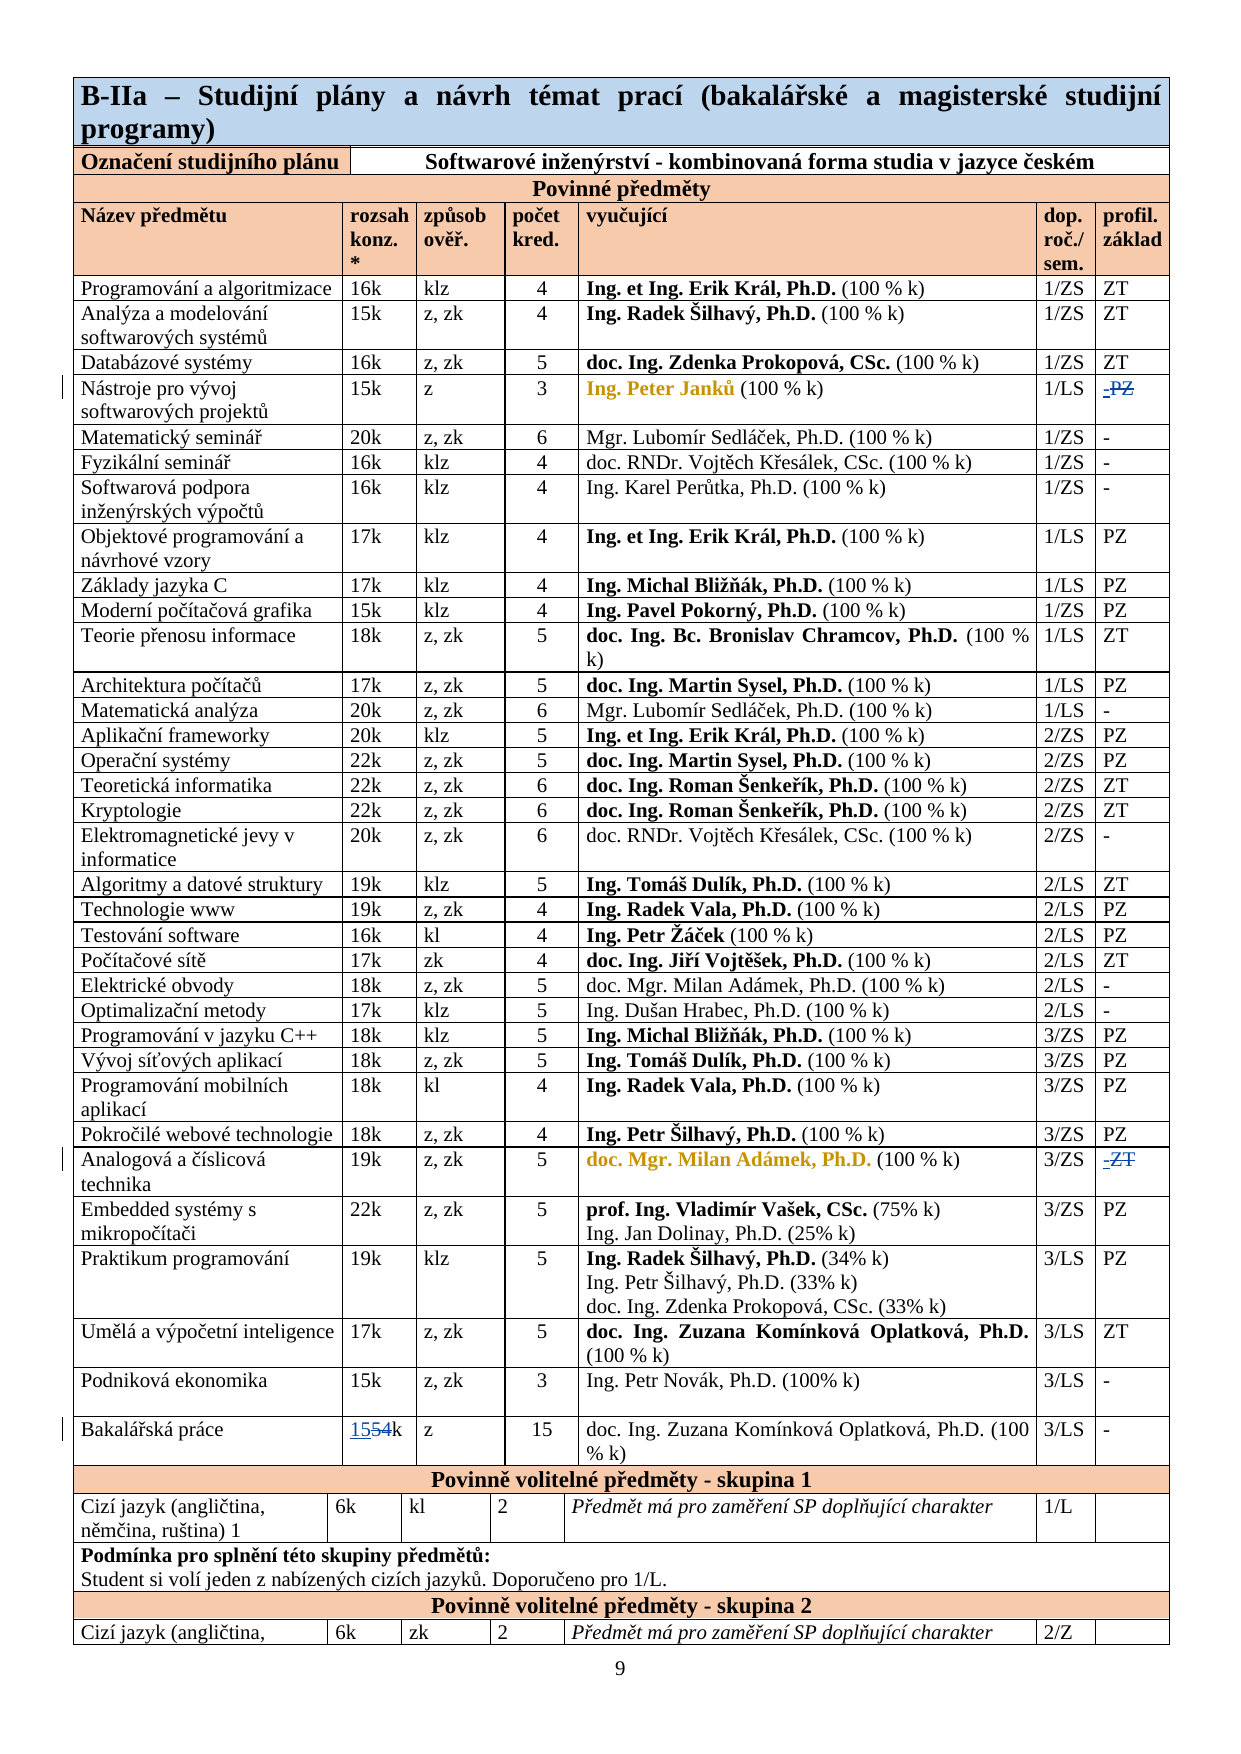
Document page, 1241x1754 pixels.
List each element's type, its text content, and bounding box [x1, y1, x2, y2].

table_cell 2 [491, 1620, 564, 1644]
table_cell ZT [1096, 301, 1169, 349]
table_cell zk [402, 1620, 490, 1644]
table_cell doc. Ing. Zuzana Komínková Oplatková, Ph.D. (100 % k) [579, 1319, 1036, 1367]
table_cell PZ [1096, 748, 1169, 772]
table_cell z, zk [417, 1122, 504, 1146]
table_cell 19k [343, 898, 416, 921]
table_cell 4 [506, 524, 578, 572]
table_cell 5 [506, 1048, 578, 1072]
table_cell 1/L [1037, 1494, 1095, 1542]
table_cell Ing. et Ing. Erik Král, Ph.D. (100 % k) [579, 723, 1036, 747]
table_cell Ing. Petr Šilhavý, Ph.D. (100 % k) [579, 1122, 1036, 1146]
table_cell 6 [506, 823, 578, 871]
table_cell Operační systémy [74, 748, 342, 772]
table_cell klz [417, 998, 504, 1022]
table_cell Programování mobilních aplikací [74, 1073, 342, 1121]
table_cell 6 [506, 798, 578, 822]
table_cell Ing. Karel Perůtka, Ph.D. (100 % k) [579, 475, 1036, 523]
table_cell PZ [1096, 598, 1169, 622]
table_cell 4 [506, 301, 578, 349]
table_cell Podmínka pro splnění této skupiny předmětů: Student si volí jeden z nabízených cizích jazyků. Doporučeno pro 1/L. [74, 1543, 1169, 1591]
table_cell Bakalářská práce [74, 1417, 342, 1465]
table_cell [1096, 375, 1169, 423]
table_cell Softwarové inženýrství - kombinovaná forma studia v jazyce českém [351, 148, 1169, 174]
table_cell doc. Mgr. Milan Adámek, Ph.D. (100 % k) [579, 1148, 1036, 1196]
table_cell - [1096, 425, 1169, 449]
table_cell 6k [328, 1494, 401, 1542]
table_cell Ing. Michal Bližňák, Ph.D. (100 % k) [579, 1023, 1036, 1047]
table_cell klz [417, 524, 504, 572]
table_cell Testování software [74, 923, 342, 947]
table_cell 4 [506, 598, 578, 622]
table_cell 2/LS [1037, 973, 1095, 997]
table_cell ZT [1096, 623, 1169, 671]
table_cell počet kred. [506, 203, 578, 275]
table_cell 1/LS [1037, 524, 1095, 572]
table_cell 22k [343, 773, 416, 797]
table_cell 6 [506, 425, 578, 449]
table_cell 18k [343, 1073, 416, 1121]
table_cell Počítačové sítě [74, 948, 342, 972]
table_cell 2/ZS [1037, 773, 1095, 797]
table_cell Programování a algoritmizace [74, 276, 342, 300]
table_cell - [1096, 475, 1169, 523]
table_cell Ing. Radek Šilhavý, Ph.D. (34% k) Ing. Petr Šilhavý, Ph.D. (33% k) doc. Ing. Zdenka Prokopová, CSc. (33% k) [579, 1246, 1036, 1318]
table_cell 4 [506, 923, 578, 947]
table_cell prof. Ing. Vladimír Vašek, CSc. (75% k) Ing. Jan Dolinay, Ph.D. (25% k) [579, 1197, 1036, 1245]
table_cell způsob ověř. [417, 203, 504, 275]
table_cell 5 [506, 623, 578, 671]
table_cell Cizí jazyk (angličtina, němčina, ruština) 1 [74, 1494, 327, 1542]
table_cell [1096, 1494, 1169, 1542]
table_cell 20k [343, 823, 416, 871]
table_cell k [343, 1417, 416, 1465]
table_cell z, zk [417, 798, 504, 822]
table_cell 3/LS [1037, 1246, 1095, 1318]
table_cell 4 [506, 898, 578, 921]
table_cell 17k [343, 673, 416, 697]
table_cell z, zk [417, 1148, 504, 1196]
table_cell 3/ZS [1037, 1197, 1095, 1245]
table_cell PZ [1096, 1122, 1169, 1146]
table_cell Teorie přenosu informace [74, 623, 342, 671]
table_cell dop. roč./ sem. [1037, 203, 1095, 275]
table_cell Ing. Radek Vala, Ph.D. (100 % k) [579, 898, 1036, 921]
table_cell 4 [506, 948, 578, 972]
table_cell 19k [343, 1246, 416, 1318]
table_cell Fyzikální seminář [74, 450, 342, 474]
table_cell Matematická analýza [74, 698, 342, 722]
table_cell 17k [343, 948, 416, 972]
table_cell klz [417, 276, 504, 300]
table_cell 6 [506, 773, 578, 797]
table_cell 3/LS [1037, 1368, 1095, 1416]
table_cell Ing. Pavel Pokorný, Ph.D. (100 % k) [579, 598, 1036, 622]
table_cell klz [417, 573, 504, 597]
table_cell doc. Ing. Roman Šenkeřík, Ph.D. (100 % k) [579, 773, 1036, 797]
table_cell 4 [506, 1122, 578, 1146]
table_cell 1/ZS [1037, 475, 1095, 523]
table_cell doc. Ing. Zuzana Komínková Oplatková, Ph.D. (100 % k) [579, 1417, 1036, 1465]
table_cell 20k [343, 425, 416, 449]
table_cell 3/ZS [1037, 1148, 1095, 1196]
table_cell doc. Ing. Martin Sysel, Ph.D. (100 % k) [579, 748, 1036, 772]
table_cell z [417, 1417, 504, 1465]
table_cell 15k [343, 598, 416, 622]
table_cell 3 [506, 1368, 578, 1416]
table_cell Ing. Petr Žáček (100 % k) [579, 923, 1036, 947]
table_cell kl [417, 923, 504, 947]
table_cell 18k [343, 623, 416, 671]
table_cell 4 [506, 475, 578, 523]
table_cell 1/LS [1037, 673, 1095, 697]
table_cell klz [417, 598, 504, 622]
table_cell Kryptologie [74, 798, 342, 822]
table_cell 6 [506, 698, 578, 722]
table_cell 6k [328, 1620, 401, 1644]
table_cell 2/Z [1037, 1620, 1095, 1644]
table_cell ZT [1096, 798, 1169, 822]
table_cell PZ [1096, 1023, 1169, 1047]
table_cell Programování v jazyku C++ [74, 1023, 342, 1047]
table_cell 5 [506, 673, 578, 697]
table_cell 5 [506, 1319, 578, 1367]
table_cell z, zk [417, 1197, 504, 1245]
table_cell PZ [1096, 673, 1169, 697]
table_cell 5 [506, 1023, 578, 1047]
table_cell 5 [506, 350, 578, 374]
table_cell 3 [506, 375, 578, 423]
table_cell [74, 1620, 327, 1644]
table_cell Ing. Radek Šilhavý, Ph.D. (100 % k) [579, 301, 1036, 349]
table_cell PZ [1096, 923, 1169, 947]
table_cell 17k [343, 573, 416, 597]
table_cell 22k [343, 798, 416, 822]
table_cell 17k [343, 998, 416, 1022]
table_cell Technologie www [74, 898, 342, 921]
table_cell 5 [506, 723, 578, 747]
table_cell 5 [506, 1246, 578, 1318]
table_cell 1/ZS [1037, 598, 1095, 622]
table_cell 5 [506, 748, 578, 772]
table_cell 16k [343, 450, 416, 474]
table_cell 5 [506, 872, 578, 896]
table_cell z, zk [417, 1368, 504, 1416]
table_cell Povinné předměty [74, 175, 1169, 202]
table_cell 2/ZS [1037, 798, 1095, 822]
table_cell ZT [1096, 1319, 1169, 1367]
table_cell 22k [343, 748, 416, 772]
table_cell 3/ZS [1037, 1122, 1095, 1146]
table_cell ZT [1096, 872, 1169, 896]
table_cell klz [417, 475, 504, 523]
table_cell doc. Ing. Roman Šenkeřík, Ph.D. (100 % k) [579, 798, 1036, 822]
table_cell Podniková ekonomika [74, 1368, 342, 1416]
table_cell z, zk [417, 623, 504, 671]
table_cell z [417, 375, 504, 423]
table_cell 18k [343, 1023, 416, 1047]
table_cell klz [417, 1023, 504, 1047]
table_cell z, zk [417, 301, 504, 349]
table_cell Mgr. Lubomír Sedláček, Ph.D. (100 % k) [579, 425, 1036, 449]
table_cell PZ [1096, 1073, 1169, 1121]
table_cell 17k [343, 524, 416, 572]
table_cell - [1096, 823, 1169, 871]
table_cell 3/LS [1037, 1319, 1095, 1367]
table_cell - [1096, 1368, 1169, 1416]
table_cell klz [417, 450, 504, 474]
table_cell z, zk [417, 1319, 504, 1367]
table_cell PZ [1096, 1197, 1169, 1245]
table_cell 16k [343, 276, 416, 300]
table_cell 2/LS [1037, 948, 1095, 972]
table_cell 19k [343, 1148, 416, 1196]
table_cell 1/ZS [1037, 425, 1095, 449]
table_cell 3/LS [1037, 1417, 1095, 1465]
table_cell Elektrické obvody [74, 973, 342, 997]
table_cell z, zk [417, 673, 504, 697]
table_cell - [1096, 998, 1169, 1022]
table_cell 1/LS [1037, 698, 1095, 722]
table_cell klz [417, 723, 504, 747]
table_cell [1096, 1620, 1169, 1644]
table_cell 4 [506, 1073, 578, 1121]
table_cell Ing. Peter Janků (100 % k) [579, 375, 1036, 423]
table_cell 16k [343, 923, 416, 947]
table_cell 18k [343, 1048, 416, 1072]
table_cell profil. základ [1096, 203, 1169, 275]
table_cell z, zk [417, 698, 504, 722]
table_cell - [1096, 698, 1169, 722]
table_cell Pokročilé webové technologie [74, 1122, 342, 1146]
table_cell z, zk [417, 773, 504, 797]
table_cell 1/LS [1037, 573, 1095, 597]
table_cell - [1096, 1417, 1169, 1465]
table_cell Nástroje pro vývoj softwarových projektů [74, 375, 342, 423]
table_cell kl [417, 1073, 504, 1121]
table_cell [1096, 1148, 1169, 1196]
table_cell Povinně volitelné předměty - skupina 2 [74, 1592, 1169, 1618]
table_cell vyučující [579, 203, 1036, 275]
table_cell z, zk [417, 350, 504, 374]
table_cell PZ [1096, 723, 1169, 747]
table_cell Matematický seminář [74, 425, 342, 449]
table_cell Ing. Tomáš Dulík, Ph.D. (100 % k) [579, 872, 1036, 896]
table_cell doc. Ing. Martin Sysel, Ph.D. (100 % k) [579, 673, 1036, 697]
table_cell 2 [491, 1494, 564, 1542]
table_cell rozsah konz. * [343, 203, 416, 275]
table_cell 3/ZS [1037, 1073, 1095, 1121]
table_cell 1/ZS [1037, 350, 1095, 374]
table_cell 3/ZS [1037, 1048, 1095, 1072]
table_cell 3/ZS [1037, 1023, 1095, 1047]
table_cell z, zk [417, 748, 504, 772]
table_cell z, zk [417, 823, 504, 871]
table_cell Označení studijního plánu [74, 148, 350, 174]
table_cell doc. Ing. Jiří Vojtěšek, Ph.D. (100 % k) [579, 948, 1036, 972]
table_cell zk [417, 948, 504, 972]
table_cell 4 [506, 450, 578, 474]
table_cell Objektové programování a návrhové vzory [74, 524, 342, 572]
table_cell PZ [1096, 1246, 1169, 1318]
table_cell 16k [343, 350, 416, 374]
table_cell Analýza a modelování softwarových systémů [74, 301, 342, 349]
table_header B-IIa – Studijní plány a návrh témat prací (bakalářské a magisterské studijní programy) [74, 78, 1169, 145]
table_cell z, zk [417, 973, 504, 997]
table_cell - [1096, 450, 1169, 474]
table_cell 2/ZS [1037, 748, 1095, 772]
table_cell 1/ZS [1037, 450, 1095, 474]
table_cell doc. Ing. Zdenka Prokopová, CSc. (100 % k) [579, 350, 1036, 374]
table_cell Ing. et Ing. Erik Král, Ph.D. (100 % k) [579, 276, 1036, 300]
table_cell 15 [506, 1417, 578, 1465]
table_cell Ing. Michal Bližňák, Ph.D. (100 % k) [579, 573, 1036, 597]
table_cell 5 [506, 1197, 578, 1245]
table_cell Architektura počítačů [74, 673, 342, 697]
table_cell 18k [343, 1122, 416, 1146]
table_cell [565, 1620, 1036, 1644]
table_cell 19k [343, 872, 416, 896]
table_cell Základy jazyka C [74, 573, 342, 597]
table_cell Umělá a výpočetní inteligence [74, 1319, 342, 1367]
table_cell 4 [506, 276, 578, 300]
table_cell Moderní počítačová grafika [74, 598, 342, 622]
table_cell ZT [1096, 773, 1169, 797]
table_cell 1/LS [1037, 375, 1095, 423]
table_cell 2/LS [1037, 923, 1095, 947]
table_cell Softwarová podpora inženýrských výpočtů [74, 475, 342, 523]
table_cell kl [402, 1494, 490, 1542]
table_cell Ing. Dušan Hrabec, Ph.D. (100 % k) [579, 998, 1036, 1022]
table_cell Elektromagnetické jevy v informatice [74, 823, 342, 871]
table_cell Algoritmy a datové struktury [74, 872, 342, 896]
table_cell doc. Ing. Bc. Bronislav Chramcov, Ph.D. (100 % k) [579, 623, 1036, 671]
table_cell Aplikační frameworky [74, 723, 342, 747]
table_cell Povinně volitelné předměty - skupina 1 [74, 1466, 1169, 1493]
table_cell doc. RNDr. Vojtěch Křesálek, CSc. (100 % k) [579, 823, 1036, 871]
table_cell 22k [343, 1197, 416, 1245]
table_cell 15k [343, 1368, 416, 1416]
table_cell 5 [506, 973, 578, 997]
table_cell Ing. Petr Novák, Ph.D. (100% k) [579, 1368, 1036, 1416]
table_cell 1/LS [1037, 623, 1095, 671]
table_cell Předmět má pro zaměření SP doplňující charakter [565, 1494, 1036, 1542]
table_cell 20k [343, 723, 416, 747]
table_cell 18k [343, 973, 416, 997]
table_cell PZ [1096, 1048, 1169, 1072]
table_cell 17k [343, 1319, 416, 1367]
table_cell 4 [506, 573, 578, 597]
table_cell 1/ZS [1037, 276, 1095, 300]
table_cell 16k [343, 475, 416, 523]
table_cell 20k [343, 698, 416, 722]
table_cell 15k [343, 301, 416, 349]
table_cell 1/ZS [1037, 301, 1095, 349]
table_cell doc. Mgr. Milan Adámek, Ph.D. (100 % k) [579, 973, 1036, 997]
table_cell Ing. Radek Vala, Ph.D. (100 % k) [579, 1073, 1036, 1121]
table_cell Databázové systémy [74, 350, 342, 374]
table_cell Mgr. Lubomír Sedláček, Ph.D. (100 % k) [579, 698, 1036, 722]
table_cell 2/ZS [1037, 823, 1095, 871]
table_cell Optimalizační metody [74, 998, 342, 1022]
table_cell Teoretická informatika [74, 773, 342, 797]
table_cell - [1096, 973, 1169, 997]
table_cell 5 [506, 1148, 578, 1196]
table_cell 2/ZS [1037, 723, 1095, 747]
table_cell Ing. Tomáš Dulík, Ph.D. (100 % k) [579, 1048, 1036, 1072]
table_cell 2/LS [1037, 872, 1095, 896]
table_cell Analogová a číslicová technika [74, 1148, 342, 1196]
table_cell ZT [1096, 276, 1169, 300]
table_cell Vývoj síťových aplikací [74, 1048, 342, 1072]
table_cell 2/LS [1037, 998, 1095, 1022]
table_cell doc. RNDr. Vojtěch Křesálek, CSc. (100 % k) [579, 450, 1036, 474]
table_cell Embedded systémy s mikropočítači [74, 1197, 342, 1245]
table_cell PZ [1096, 898, 1169, 921]
table_cell 2/LS [1037, 898, 1095, 921]
table_cell Ing. et Ing. Erik Král, Ph.D. (100 % k) [579, 524, 1036, 572]
table_cell 5 [506, 998, 578, 1022]
table_cell PZ [1096, 524, 1169, 572]
table_cell klz [417, 1246, 504, 1318]
table_cell ZT [1096, 948, 1169, 972]
table_cell z, zk [417, 1048, 504, 1072]
table_cell Název předmětu [74, 203, 342, 275]
table_cell z, zk [417, 425, 504, 449]
table_cell Praktikum programování [74, 1246, 342, 1318]
table_cell PZ [1096, 573, 1169, 597]
table_cell klz [417, 872, 504, 896]
table_cell 15k [343, 375, 416, 423]
table_cell z, zk [417, 898, 504, 921]
table_cell ZT [1096, 350, 1169, 374]
